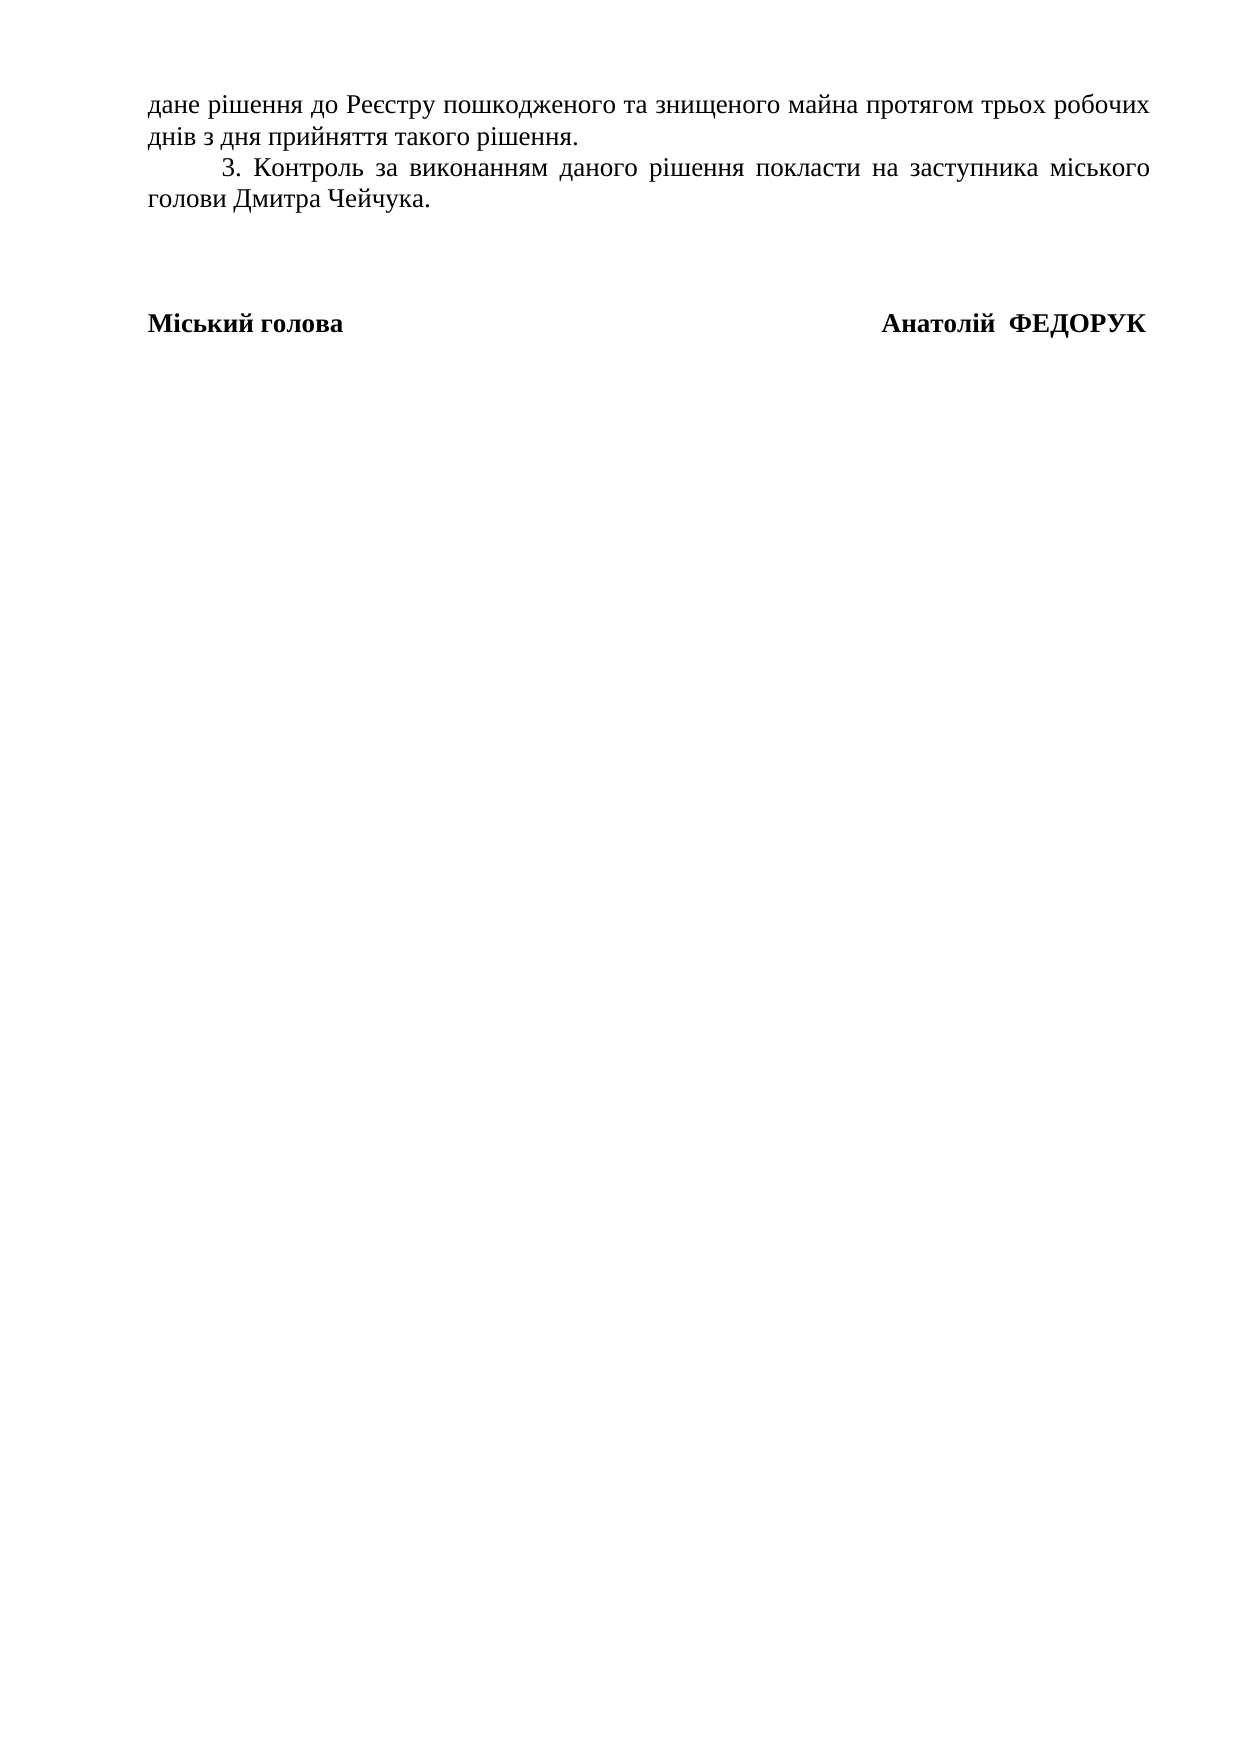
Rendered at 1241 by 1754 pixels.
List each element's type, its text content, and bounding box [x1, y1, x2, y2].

text 3. Контроль за виконанням даного рішення покласти на заступника міського голови Дмитра Чейчука. [148, 151, 1152, 213]
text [148, 89, 1152, 151]
text Міський голова Анатолій ФЕДОРУК [148, 307, 1152, 338]
